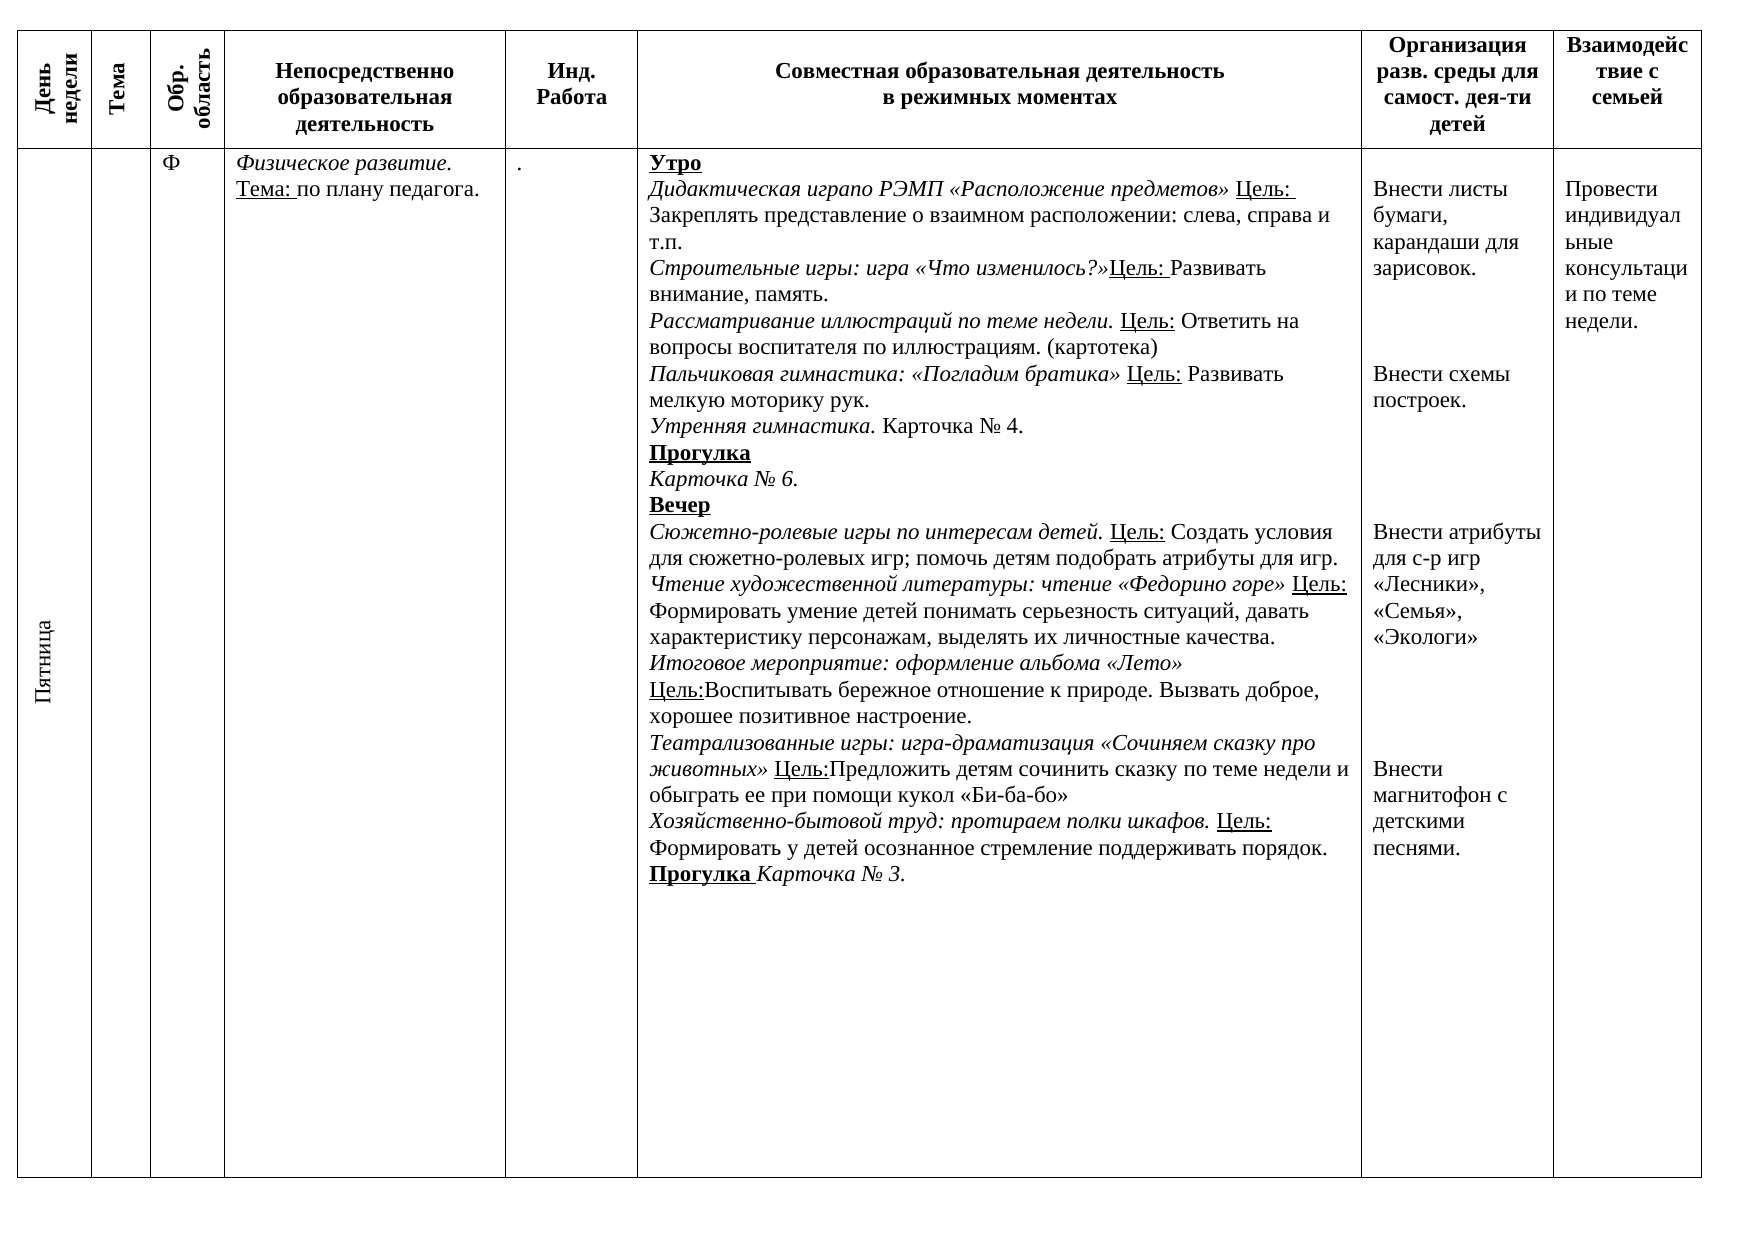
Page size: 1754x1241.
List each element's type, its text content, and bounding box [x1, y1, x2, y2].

table_header Совместная образовательная деятельность в режимных моментах [638, 31, 1361, 148]
table_cell Внести листы бумаги, карандаши для зарисовок. Внести схемы построек. Внести атрибуты для с-р игр «Лесники», «Семья», «Экологи» Внести магнитофон с детскими песнями. [1362, 149, 1553, 1177]
table_cell Пятница [18, 149, 91, 1177]
table_header Тема [92, 31, 150, 148]
table_header Организация разв. среды для самост. дея-ти детей [1362, 31, 1553, 148]
table_cell Провести индивидуальные консультации по теме недели. [1554, 149, 1701, 1177]
table_cell [92, 149, 150, 1177]
table_header Непосредственно образовательная деятельность [225, 31, 505, 148]
table_cell Утро Дидактическая играпо РЭМП «Расположение предметов» Цель: Закреплять представление о взаимном расположении: слева, справа и т.п. Строительные игры: игра «Что изменилось?»Цель: Развивать внимание, память. Рассматривание иллюстраций по теме недели. Цель: Ответить на вопросы воспитателя по иллюстрациям. (картотека) Пальчиковая гимнастика: «Погладим братика» Цель: Развивать мелкую моторику рук. Утренняя гимнастика. Карточка № 4. Прогулка Карточка № 6. Вечер Сюжетно-ролевые игры по интересам детей. Цель: Создать условия для сюжетно-ролевых игр; помочь детям подобрать атрибуты для игр. Чтение художественной литературы: чтение «Федорино горе» Цель: Формировать умение детей понимать серьезность ситуаций, давать характеристику персонажам, выделять их личностные качества. Итоговое мероприятие: оформление альбома «Лето» Цель:Воспитывать бережное отношение к природе. Вызвать доброе, хорошее позитивное настроение. Театрализованные игры: игра-драматизация «Сочиняем сказку про животных» Цель:Предложить детям сочинить сказку по теме недели и обыграть ее при помощи кукол «Би-ба-бо» Хозяйственно-бытовой труд: протираем полки шкафов. Цель: Формировать у детей осознанное стремление поддерживать порядок. Прогулка Карточка № 3. [638, 149, 1361, 1177]
table_cell Ф [151, 149, 224, 1177]
table_header Обр. область [151, 31, 224, 148]
table_header Инд. Работа [506, 31, 637, 148]
table_cell Физическое развитие. Тема: по плану педагога. [225, 149, 505, 1177]
table_header Взаимодействие с семьей [1554, 31, 1701, 148]
table_header День недели [18, 31, 91, 148]
table_cell . [506, 149, 637, 1177]
